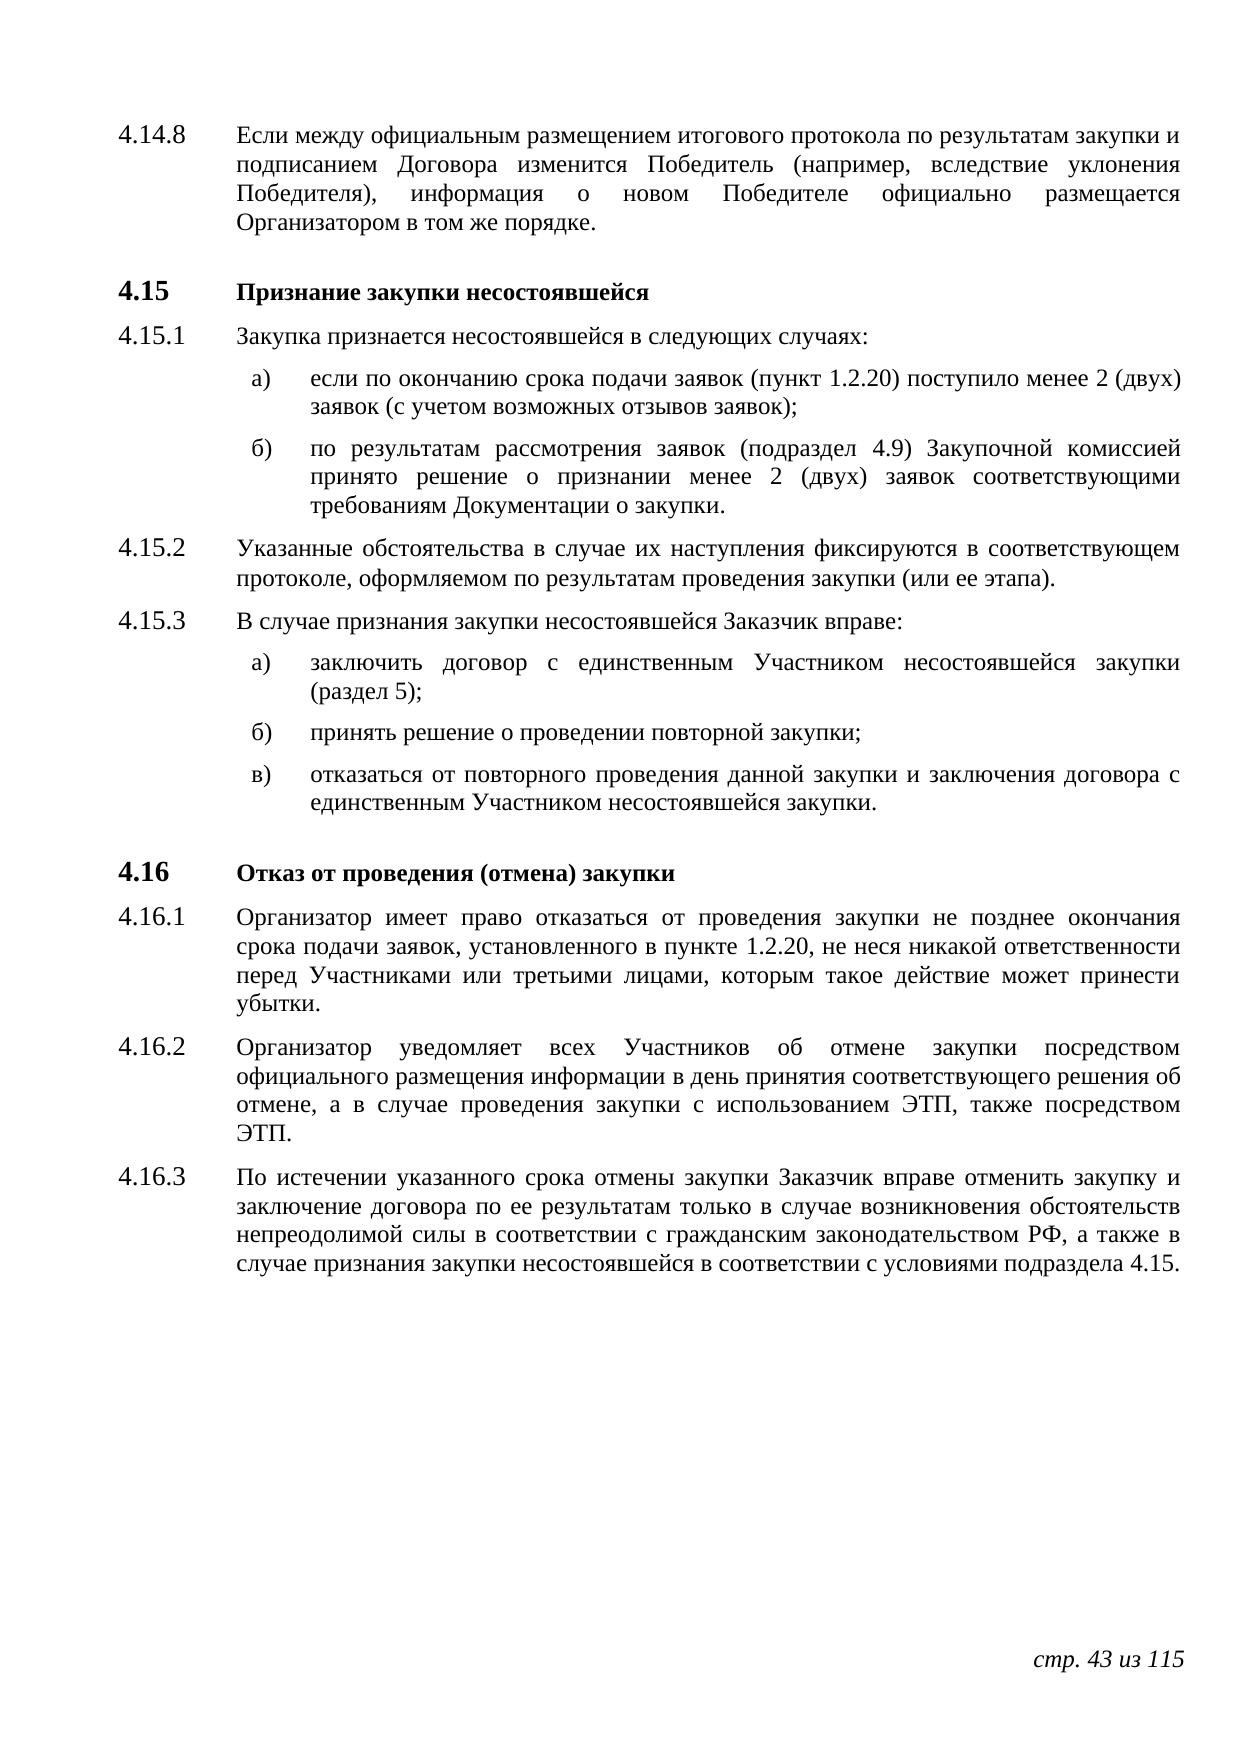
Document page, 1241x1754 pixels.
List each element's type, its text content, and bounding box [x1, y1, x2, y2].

text если по окончанию срока подачи заявок (пункт 1.2.20) поступило менее 2 (двух) заявок (с учетом возможных отзывов заявок); [251, 363, 1181, 420]
text Организатор имеет право отказаться от проведения закупки не позднее окончания срока подачи заявок, установленного в пункте 1.2.20, не неся никакой ответственности перед Участниками или третьими лицами, которым такое действие может принести убытки. [118, 900, 1181, 1017]
text отказаться от повторного проведения данной закупки и заключения договора с единственным Участником несостоявшейся закупки. [251, 759, 1181, 816]
subtitle Признание закупки несостоявшейся [118, 273, 1181, 307]
text по результатам рассмотрения заявок (подраздел 4.9) Закупочной комиссией принято решение о признании менее 2 (двух) заявок соответствующими требованиям Документации о закупки. [251, 433, 1181, 519]
text По истечении указанного срока отмены закупки Заказчик вправе отменить закупку и заключение договора по ее результатам только в случае возникновения обстоятельств непреодолимой силы в соответствии с гражданским законодательством РФ, а также в случае признания закупки несостоявшейся в соответствии с условиями подраздела 4.15. [118, 1159, 1181, 1277]
text Если между официальным размещением итогового протокола по результатам закупки и подписанием Договора изменится Победитель (например, вследствие уклонения Победителя), информация о новом Победителе официально размещается Организатором в том же порядке. [118, 118, 1181, 236]
text Закупка признается несостоявшейся в следующих случаях: [118, 319, 1181, 350]
text заключить договор с единственным Участником несостоявшейся закупки (раздел 5); [251, 647, 1181, 705]
text Указанные обстоятельства в случае их наступления фиксируются в соответствующем протоколе, оформляемом по результатам проведения закупки (или ее этапа). [118, 531, 1181, 591]
subtitle Отказ от проведения (отмена) закупки [118, 854, 1181, 887]
text В случае признания закупки несостоявшейся Заказчик вправе: [118, 604, 1181, 635]
text Организатор уведомляет всех Участников об отмене закупки посредством официального размещения информации в день принятия соответствующего решения об отмене, а в случае проведения закупки с использованием ЭТП, также посредством ЭТП. [118, 1030, 1181, 1147]
text принять решение о проведении повторной закупки; [251, 717, 1181, 746]
